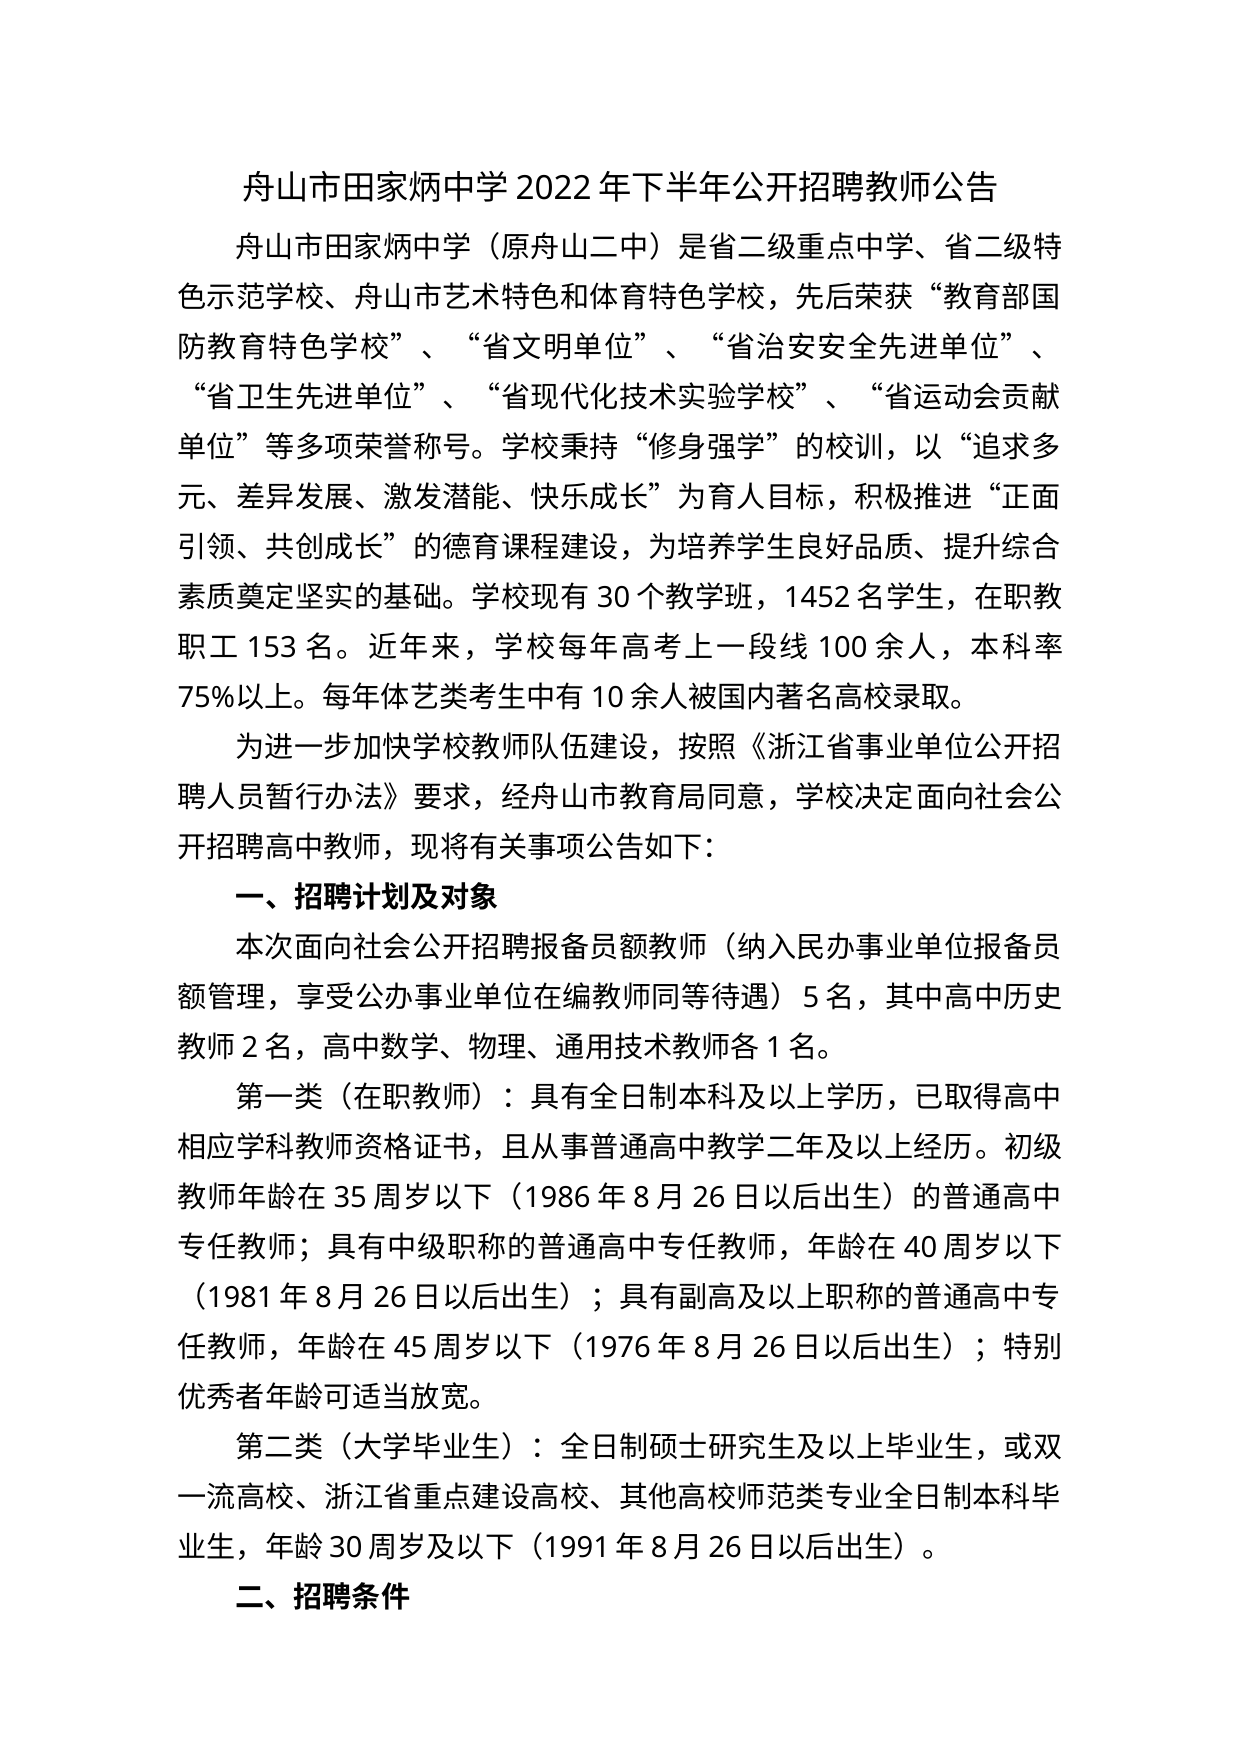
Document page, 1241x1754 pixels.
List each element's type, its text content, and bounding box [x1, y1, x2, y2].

text 第一类（在职教师）：具有全日制本科及以上学历，已取得高中相应学科教师资格证书，且从事普通高中教学二年及以上经历。初级教师年龄在35周岁以下（1986年8月26日以后出生）的普通高中专任教师；具有中级职称的普通高中专任教师，年龄在40周岁以下（1981年8月26日以后出生）；具有副高及以上职称的普通高中专任教师，年龄在45周岁以下（1976年8月26日以后出生）；特别优秀者年龄可适当放宽。 [177, 1068, 1063, 1418]
text 二、招聘条件 [177, 1568, 1063, 1618]
text 第二类（大学毕业生）：全日制硕士研究生及以上毕业生，或双一流高校、浙江省重点建设高校、其他高校师范类专业全日制本科毕业生，年龄30周岁及以下（1991年8月26日以后出生）。 [177, 1418, 1063, 1568]
text 舟山市田家炳中学2022年下半年公开招聘教师公告 [177, 153, 1063, 218]
text 一、招聘计划及对象 [177, 868, 1063, 918]
text 为进一步加快学校教师队伍建设，按照《浙江省事业单位公开招聘人员暂行办法》要求，经舟山市教育局同意，学校决定面向社会公开招聘高中教师，现将有关事项公告如下： [177, 718, 1063, 868]
text 本次面向社会公开招聘报备员额教师（纳入民办事业单位报备员额管理，享受公办事业单位在编教师同等待遇）5名，其中高中历史教师2名，高中数学、物理、通用技术教师各1名。 [177, 918, 1063, 1068]
text 舟山市田家炳中学（原舟山二中）是省二级重点中学、省二级特色示范学校、舟山市艺术特色和体育特色学校，先后荣获“教育部国防教育特色学校”、“省文明单位”、“省治安安全先进单位”、“省卫生先进单位”、“省现代化技术实验学校”、“省运动会贡献单位”等多项荣誉称号。学校秉持“修身强学”的校训，以“追求多元、差异发展、激发潜能、快乐成长”为育人目标，积极推进“正面引领、共创成长”的德育课程建设，为培养学生良好品质、提升综合素质奠定坚实的基础。学校现有30个教学班，1452名学生，在职教职工153名。近年来，学校每年高考上一段线100余人，本科率75%以上。每年体艺类考生中有10余人被国内著名高校录取。 [177, 218, 1063, 718]
